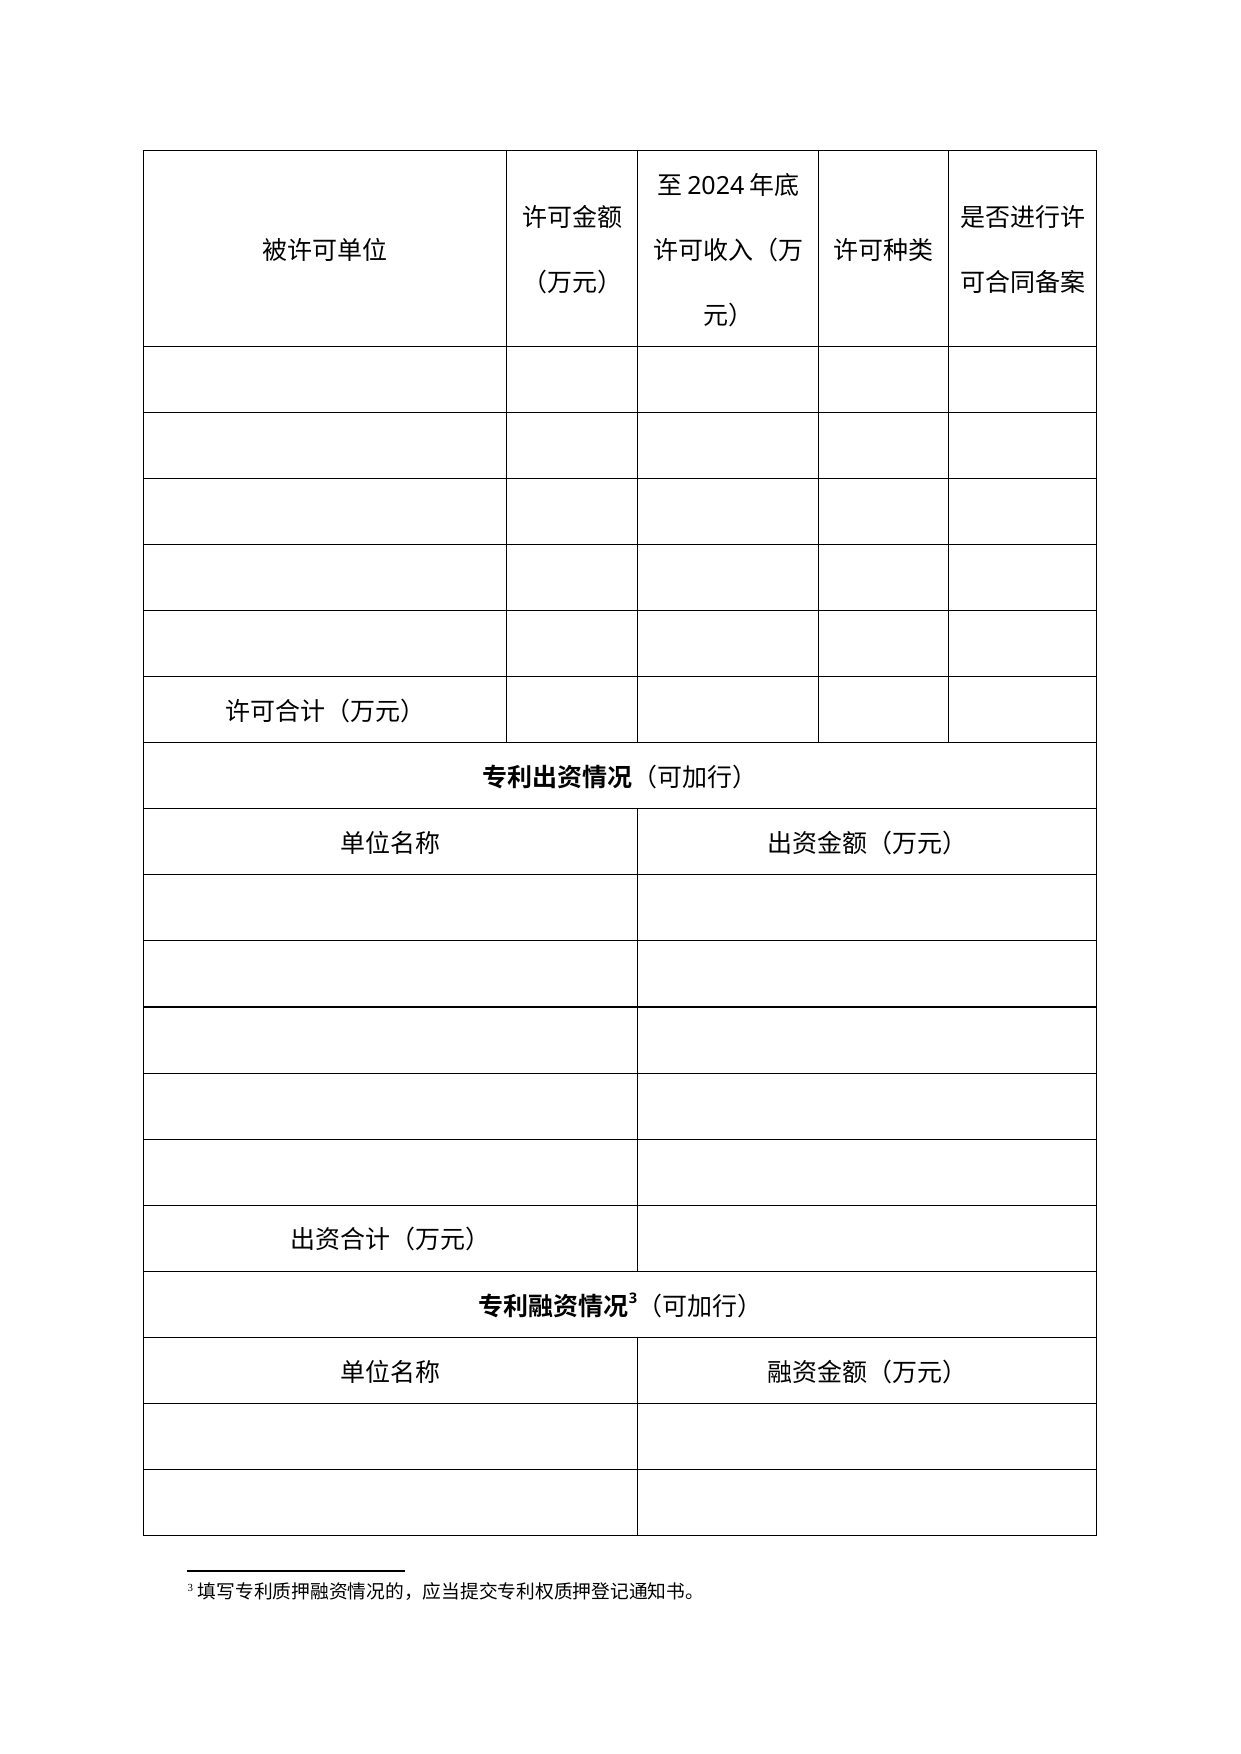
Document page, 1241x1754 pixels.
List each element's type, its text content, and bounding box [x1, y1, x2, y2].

table_cell [638, 479, 818, 544]
table_cell [144, 1404, 637, 1469]
table_cell 至2024年底许可收入（万元） [638, 151, 818, 346]
table_cell [949, 611, 1096, 676]
table_cell [638, 1140, 1096, 1204]
table_cell [638, 1074, 1096, 1138]
table_cell [144, 347, 506, 412]
table_cell [949, 347, 1096, 412]
table_cell 许可合计（万元） [144, 677, 506, 742]
table_cell [819, 479, 948, 544]
table_cell 出资合计（万元） [144, 1206, 637, 1271]
table_cell [507, 545, 637, 610]
table_cell [638, 413, 818, 478]
table_cell [819, 545, 948, 610]
table_cell [144, 1008, 637, 1072]
table_cell [507, 413, 637, 478]
table_cell [638, 1470, 1096, 1535]
table_cell 单位名称 [144, 809, 637, 874]
table_cell [144, 1470, 637, 1535]
table_cell [144, 941, 637, 1006]
table_cell 融资金额（万元） [638, 1338, 1096, 1403]
table_cell [819, 413, 948, 478]
table_cell [507, 677, 637, 742]
table_cell 专利出资情况（可加行） [144, 743, 1096, 808]
table_cell [144, 875, 637, 940]
table_cell [638, 941, 1096, 1006]
table_cell [144, 413, 506, 478]
table_cell [638, 545, 818, 610]
table_cell [819, 347, 948, 412]
table_cell [949, 677, 1096, 742]
table_cell 是否进行许可合同备案 [949, 151, 1096, 346]
table_cell [638, 1404, 1096, 1469]
table_cell 出资金额（万元） [638, 809, 1096, 874]
table_cell [638, 875, 1096, 940]
table_cell [638, 611, 818, 676]
table_cell [507, 479, 637, 544]
table_cell [949, 479, 1096, 544]
table_cell [819, 677, 948, 742]
table_cell [144, 479, 506, 544]
table_cell [144, 1140, 637, 1204]
table_cell 被许可单位 [144, 151, 506, 346]
table_cell [638, 1206, 1096, 1271]
table_cell [638, 1008, 1096, 1072]
table_cell 许可金额 （万元） [507, 151, 637, 346]
table_cell 许可种类 [819, 151, 948, 346]
table_cell 单位名称 [144, 1338, 637, 1403]
table_cell [949, 545, 1096, 610]
table_cell [507, 611, 637, 676]
table_cell 专利融资情况（可加行） [144, 1272, 1096, 1337]
table_cell [507, 347, 637, 412]
table_cell [144, 545, 506, 610]
table_cell [144, 1074, 637, 1138]
table_cell [819, 611, 948, 676]
table_cell [638, 677, 818, 742]
table_cell [144, 611, 506, 676]
table_cell [638, 347, 818, 412]
table_cell [949, 413, 1096, 478]
